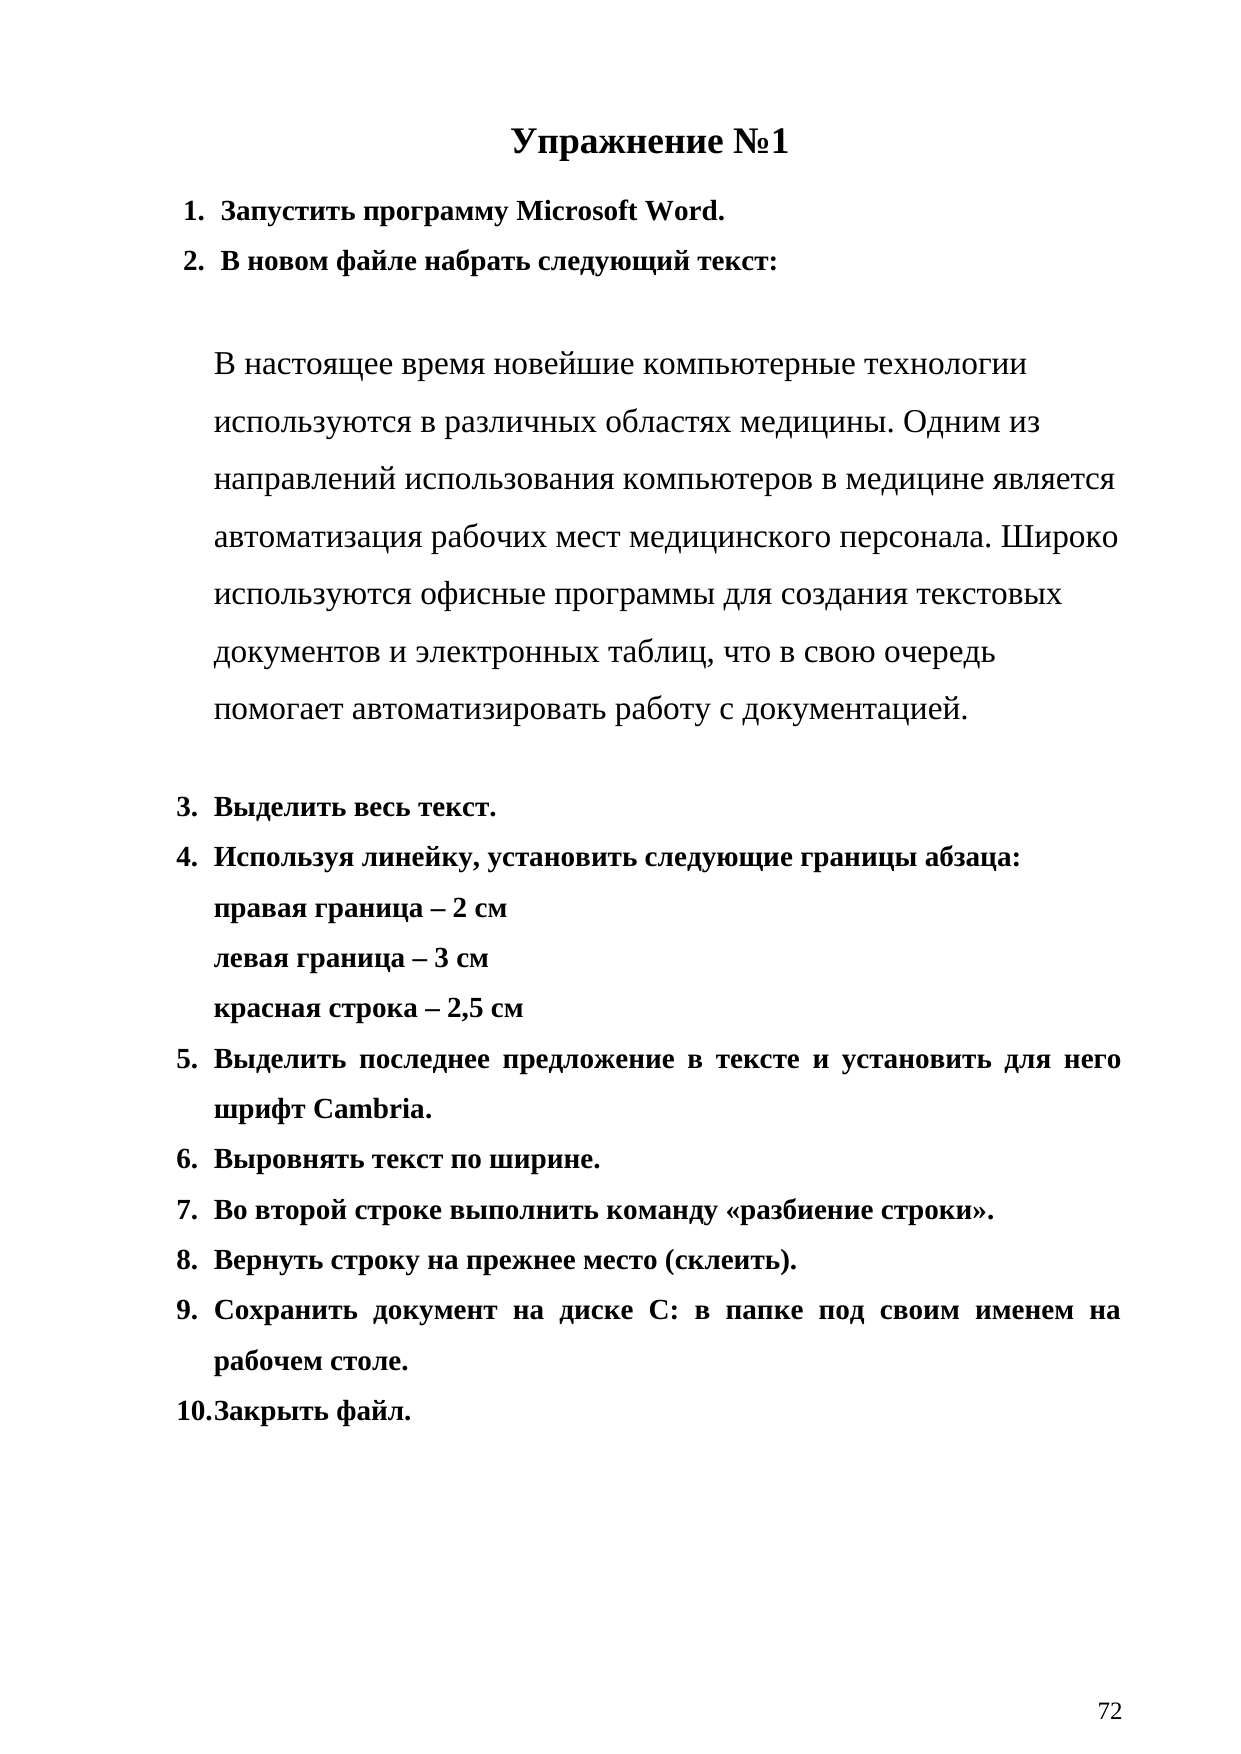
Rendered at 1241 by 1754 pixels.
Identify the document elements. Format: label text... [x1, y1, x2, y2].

list Сохранить документ на диске С: в папке под своим именем на рабочем столе. [176, 1292, 1122, 1376]
list В настоящее время новейшие компьютерные технологии используются в различных областях медицины. Одним из направлений использования компьютеров в медицине является автоматизация рабочих мест медицинского персонала. Широко используются офисные программы для создания текстовых документов и электронных таблиц, что в свою очередь помогает автоматизировать работу с документацией. [213, 344, 1122, 727]
list левая граница – 3 см [213, 940, 1122, 974]
list Выделить весь текст. [176, 789, 1122, 823]
list Выровнять текст по ширине. [176, 1141, 1122, 1175]
list Вернуть строку на прежнее место (склеить). [176, 1242, 1122, 1276]
list Выделить последнее предложение в тексте и установить для него шрифт Cambria. [176, 1041, 1122, 1125]
list В новом файле набрать следующий текст: [183, 243, 1122, 277]
text Упражнение №1 [177, 118, 1122, 161]
list Используя линейку, установить следующие границы абзаца: [176, 839, 1122, 873]
list Запустить программу Microsoft Word. [183, 193, 1122, 226]
list правая граница – 2 см [213, 890, 1122, 923]
list Во второй строке выполнить команду «разбиение строки». [176, 1192, 1122, 1225]
list красная строка – 2,5 см [213, 991, 1122, 1024]
list Закрыть файл. [176, 1393, 1122, 1427]
